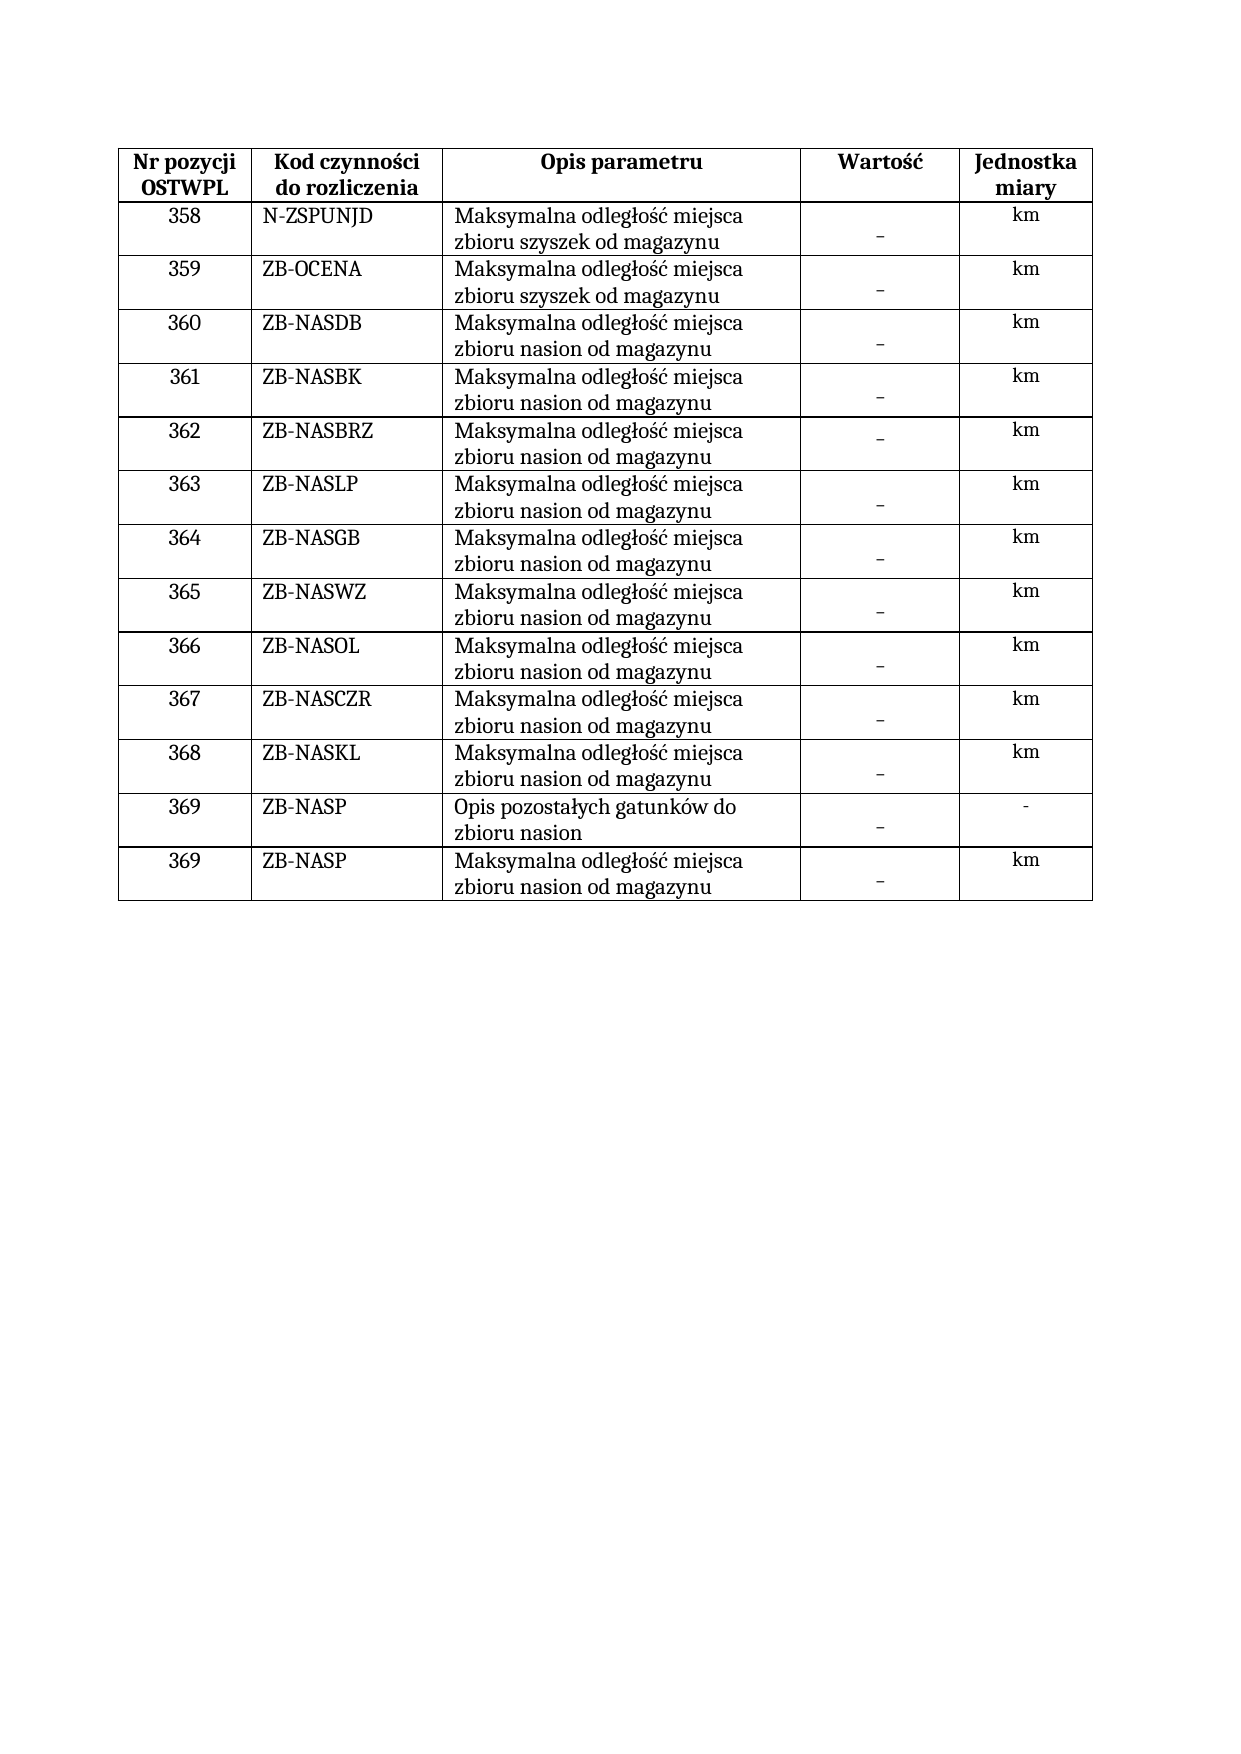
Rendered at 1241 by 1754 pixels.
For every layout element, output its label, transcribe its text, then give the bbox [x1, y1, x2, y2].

table_cell km [960, 471, 1092, 524]
table_cell ZB-NASDB [252, 310, 442, 363]
table_cell _ [801, 579, 959, 631]
table_cell Maksymalna odległość miejsca zbioru szyszek od magazynu [443, 256, 800, 309]
table_cell km [960, 633, 1092, 685]
table_header Opis parametru [443, 149, 800, 201]
table_cell 359 [119, 256, 251, 309]
table_cell _ [801, 203, 959, 255]
table_cell Maksymalna odległość miejsca zbioru nasion od magazynu [443, 471, 800, 524]
table_cell _ [801, 471, 959, 524]
table_header Jednostka miary [960, 149, 1092, 201]
table_cell Maksymalna odległość miejsca zbioru nasion od magazynu [443, 418, 800, 470]
table_cell 360 [119, 310, 251, 363]
table_cell Maksymalna odległość miejsca zbioru nasion od magazynu [443, 579, 800, 631]
table_cell _ [801, 794, 959, 846]
table_cell 363 [119, 471, 251, 524]
table_cell _ [801, 418, 959, 470]
table_header Kod czynności do rozliczenia [252, 149, 442, 201]
table_cell Maksymalna odległość miejsca zbioru nasion od magazynu [443, 686, 800, 739]
table_cell ZB-NASWZ [252, 579, 442, 631]
table_cell km [960, 418, 1092, 470]
table_cell 365 [119, 579, 251, 631]
table_cell km [960, 740, 1092, 793]
table_cell ZB-NASGB [252, 525, 442, 578]
table_cell km [960, 525, 1092, 578]
table_cell 368 [119, 740, 251, 793]
table_cell Maksymalna odległość miejsca zbioru nasion od magazynu [443, 740, 800, 793]
table_cell ZB-NASLP [252, 471, 442, 524]
table_cell km [960, 686, 1092, 739]
table_cell - [960, 794, 1092, 846]
table_cell ZB-NASKL [252, 740, 442, 793]
table_cell _ [801, 525, 959, 578]
table_cell _ [801, 256, 959, 309]
table_cell 366 [119, 633, 251, 685]
table_cell Maksymalna odległość miejsca zbioru nasion od magazynu [443, 525, 800, 578]
table_cell 369 [119, 794, 251, 846]
table_cell 361 [119, 364, 251, 416]
table_cell 367 [119, 686, 251, 739]
table_cell 362 [119, 418, 251, 470]
table_cell ZB-NASP [252, 794, 442, 846]
table_cell ZB-NASCZR [252, 686, 442, 739]
table_cell 358 [119, 203, 251, 255]
table_header Wartość [801, 149, 959, 201]
table_cell ZB-OCENA [252, 256, 442, 309]
table_cell _ [801, 364, 959, 416]
table_cell Maksymalna odległość miejsca zbioru nasion od magazynu [443, 848, 800, 900]
table_cell 369 [119, 848, 251, 900]
table_cell N-ZSPUNJD [252, 203, 442, 255]
table_cell _ [801, 633, 959, 685]
table_cell _ [801, 848, 959, 900]
table_header Nr pozycji OSTWPL [119, 149, 251, 201]
table_cell _ [801, 740, 959, 793]
table_cell Opis pozostałych gatunków do zbioru nasion [443, 794, 800, 846]
table_cell km [960, 256, 1092, 309]
table_cell ZB-NASBK [252, 364, 442, 416]
table_cell km [960, 364, 1092, 416]
table_cell ZB-NASP [252, 848, 442, 900]
table_cell km [960, 848, 1092, 900]
table_cell ZB-NASOL [252, 633, 442, 685]
table_cell ZB-NASBRZ [252, 418, 442, 470]
table_cell 364 [119, 525, 251, 578]
table_cell Maksymalna odległość miejsca zbioru nasion od magazynu [443, 633, 800, 685]
table_cell Maksymalna odległość miejsca zbioru nasion od magazynu [443, 364, 800, 416]
table_cell _ [801, 686, 959, 739]
table_cell km [960, 203, 1092, 255]
table_cell km [960, 310, 1092, 363]
table_cell Maksymalna odległość miejsca zbioru nasion od magazynu [443, 310, 800, 363]
table_cell _ [801, 310, 959, 363]
table_cell km [960, 579, 1092, 631]
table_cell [443, 203, 800, 255]
